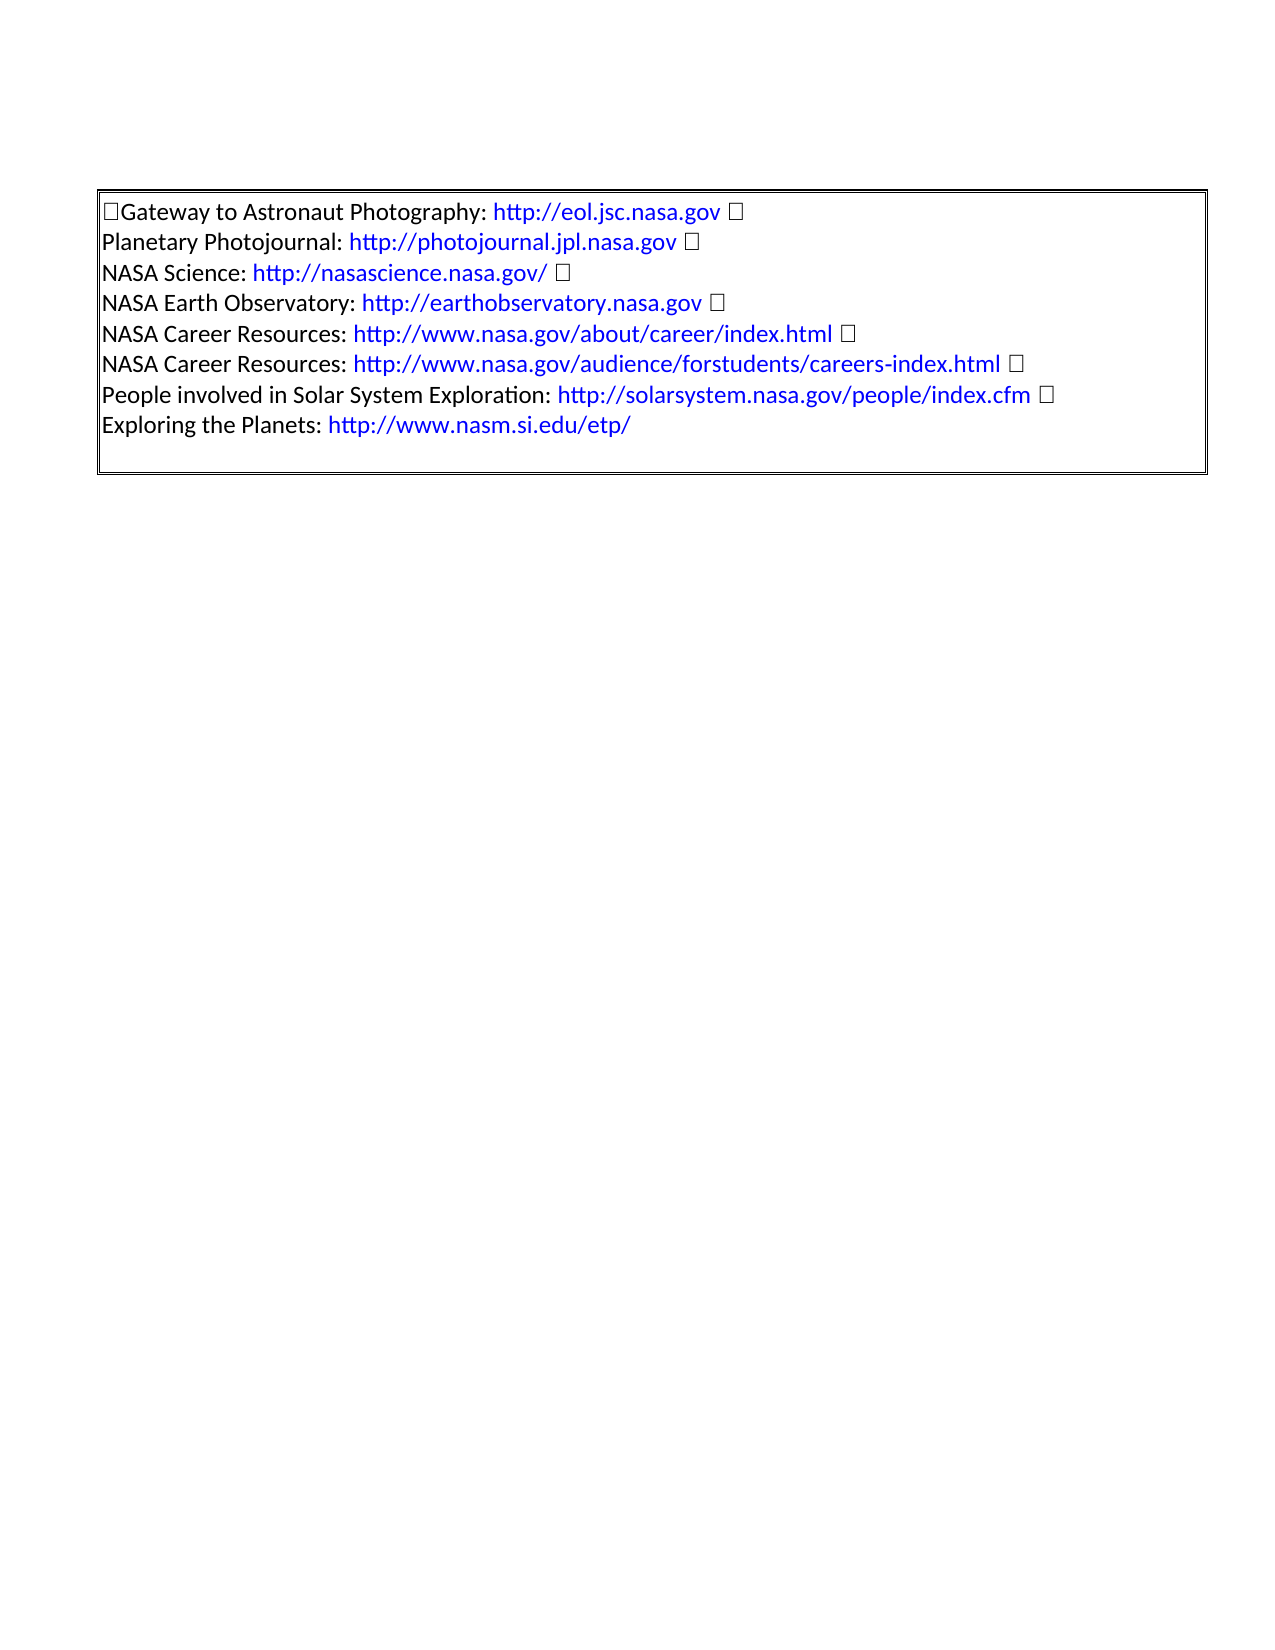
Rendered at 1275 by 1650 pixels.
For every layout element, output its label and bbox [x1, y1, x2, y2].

table_cell [100, 193, 1205, 472]
